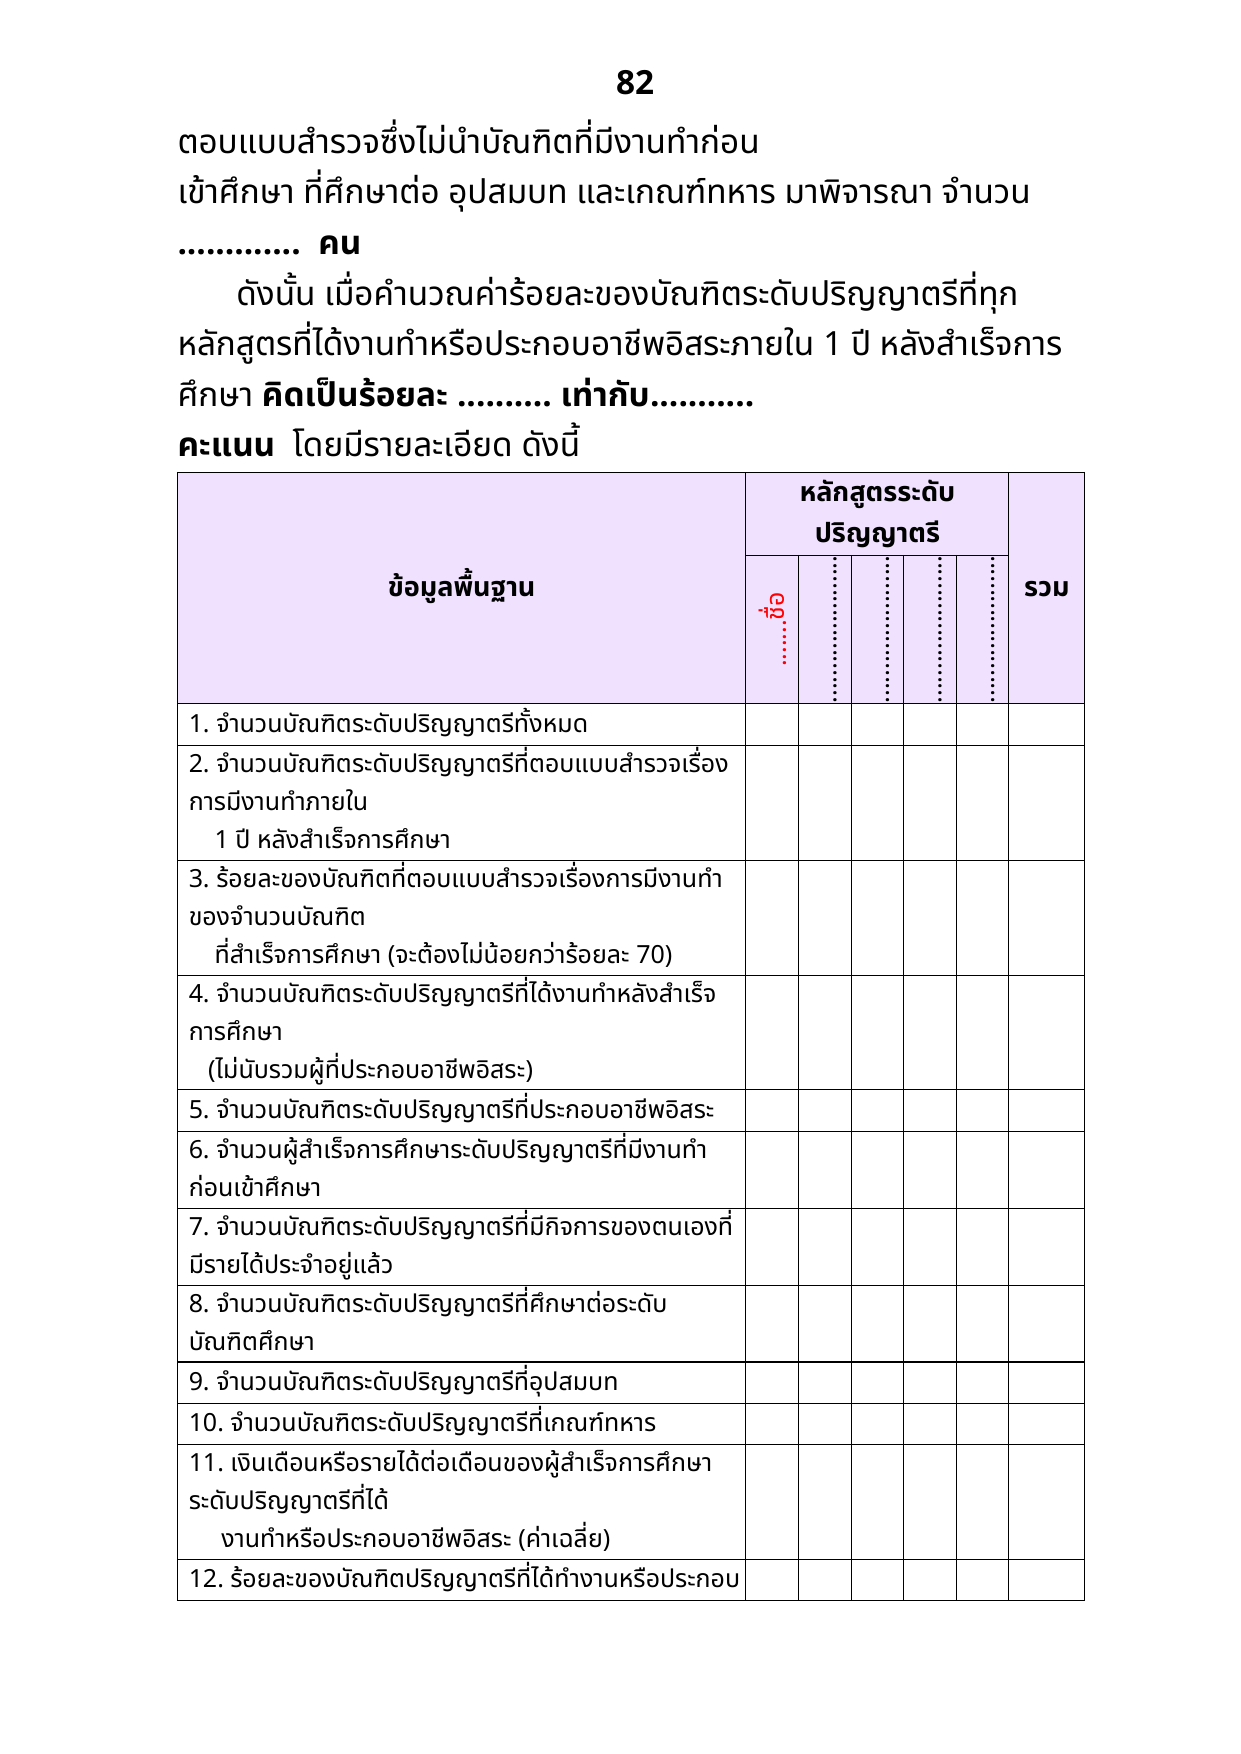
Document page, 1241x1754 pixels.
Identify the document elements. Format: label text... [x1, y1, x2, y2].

table_cell [957, 1209, 1008, 1284]
table_header หลักสูตรระดับปริญญาตรี [746, 473, 1008, 555]
table_cell [957, 976, 1008, 1089]
table_cell [746, 1404, 798, 1444]
table_header ข้อมูลพื้นฐาน [178, 473, 745, 703]
table_cell [904, 1363, 956, 1403]
table_cell [957, 1445, 1008, 1559]
table_cell [852, 1560, 903, 1600]
table_cell [1009, 1445, 1084, 1559]
table_cell 11. เงินเดือนหรือรายได้ต่อเดือนของผู้สำเร็จการศึกษาระดับปริญญาตรีที่ได้ งานทำหรือประกอบอาชีพอิสระ (ค่าเฉลี่ย) [178, 1445, 745, 1559]
table_cell [799, 1363, 851, 1403]
table_cell [904, 861, 956, 974]
table_cell [904, 1286, 956, 1361]
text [177, 118, 1092, 269]
table_cell [799, 1445, 851, 1559]
table_cell [852, 1132, 903, 1208]
table_cell ................................. [904, 556, 956, 703]
table_cell [799, 1132, 851, 1208]
table_cell [1009, 704, 1084, 745]
table_cell [1009, 1404, 1084, 1444]
table_cell [746, 976, 798, 1089]
table_header รวม [1009, 473, 1084, 703]
table_cell [904, 1445, 956, 1559]
table_cell [746, 704, 798, 745]
table_cell [852, 1286, 903, 1361]
table_cell 9. จำนวนบัณฑิตระดับปริญญาตรีที่อุปสมบท [178, 1363, 745, 1403]
table_cell 6. จำนวนผู้สำเร็จการศึกษาระดับปริญญาตรีที่มีงานทำก่อนเข้าศึกษา [178, 1132, 745, 1208]
table_cell 1. จำนวนบัณฑิตระดับปริญญาตรีทั้งหมด [178, 704, 745, 745]
table_cell [904, 1560, 956, 1600]
table_cell [1009, 976, 1084, 1089]
table_cell [852, 1209, 903, 1284]
table_cell [852, 1404, 903, 1444]
table_cell [799, 1090, 851, 1131]
table_cell [904, 1404, 956, 1444]
table_cell [746, 1132, 798, 1208]
table_cell [957, 1363, 1008, 1403]
table_cell [799, 1404, 851, 1444]
table_cell [957, 1560, 1008, 1600]
table_cell 3. ร้อยละของบัณฑิตที่ตอบแบบสำรวจเรื่องการมีงานทำของจำนวนบัณฑิต ที่สำเร็จการศึกษา (จะต้องไม่น้อยกว่าร้อยละ 70) [178, 861, 745, 974]
table_cell [746, 1286, 798, 1361]
table_cell [1009, 1363, 1084, 1403]
table_cell 7. จำนวนบัณฑิตระดับปริญญาตรีที่มีกิจการของตนเองที่มีรายได้ประจำอยู่แล้ว [178, 1209, 745, 1284]
table_cell [852, 1445, 903, 1559]
table_cell [799, 746, 851, 859]
table_cell [957, 1404, 1008, 1444]
table_cell 2. จำนวนบัณฑิตระดับปริญญาตรีที่ตอบแบบสำรวจเรื่องการมีงานทำภายใน 1 ปี หลังสำเร็จการศึกษา [178, 746, 745, 859]
table_cell [746, 1445, 798, 1559]
table_cell 4. จำนวนบัณฑิตระดับปริญญาตรีที่ได้งานทำหลังสำเร็จการศึกษา (ไม่นับรวมผู้ที่ประกอบอาชีพอิสระ) [178, 976, 745, 1089]
table_cell [852, 704, 903, 745]
table_cell .................................. [799, 556, 851, 703]
table_cell [799, 1560, 851, 1600]
table_cell [799, 861, 851, 974]
table_cell ................................ [957, 556, 1008, 703]
table_cell [1009, 861, 1084, 974]
table_cell [904, 704, 956, 745]
table_cell [904, 1209, 956, 1284]
table_cell [852, 976, 903, 1089]
table_cell [746, 1560, 798, 1600]
text ดังนั้น เมื่อคำนวณค่าร้อยละของบัณฑิตระดับปริญญาตรีที่ทุกหลักสูตรที่ได้งานทำหรือประกอบอาชีพอิสระภายใน 1 ปี หลังสำเร็จการศึกษา คิดเป็นร้อยละ .......... เท่ากับ........... คะแนน โดยมีรายละเอียด ดังนี้ [177, 269, 1092, 472]
table_cell .......ชื่อหลักสูตร..….. [746, 556, 798, 703]
table_cell [957, 746, 1008, 859]
table_cell [904, 976, 956, 1089]
table_cell [1009, 1209, 1084, 1284]
table_cell [746, 746, 798, 859]
table_cell [904, 1090, 956, 1131]
table_cell [957, 1132, 1008, 1208]
table_cell 10. จำนวนบัณฑิตระดับปริญญาตรีที่เกณฑ์ทหาร [178, 1404, 745, 1444]
table_cell [799, 976, 851, 1089]
table_cell 8. จำนวนบัณฑิตระดับปริญญาตรีที่ศึกษาต่อระดับบัณฑิตศึกษา [178, 1286, 745, 1361]
table_cell [799, 1209, 851, 1284]
table_cell [852, 1090, 903, 1131]
table_cell [799, 1286, 851, 1361]
table_cell [1009, 1090, 1084, 1131]
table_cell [178, 1560, 745, 1600]
table_cell [904, 1132, 956, 1208]
table_cell [1009, 746, 1084, 859]
table_cell [957, 861, 1008, 974]
table_cell [957, 1286, 1008, 1361]
table_cell [746, 861, 798, 974]
table_cell [852, 746, 903, 859]
table_cell [852, 861, 903, 974]
table_cell [746, 1209, 798, 1284]
table_cell [1009, 1560, 1084, 1600]
table_cell [799, 704, 851, 745]
table_cell [1009, 1286, 1084, 1361]
table_cell [957, 704, 1008, 745]
table_cell [904, 746, 956, 859]
table_cell [746, 1090, 798, 1131]
table_cell [957, 1090, 1008, 1131]
table_cell [746, 1363, 798, 1403]
table_cell [1009, 1132, 1084, 1208]
table_cell 5. จำนวนบัณฑิตระดับปริญญาตรีที่ประกอบอาชีพอิสระ [178, 1090, 745, 1131]
table_cell [852, 1363, 903, 1403]
table_cell ................................. [852, 556, 903, 703]
